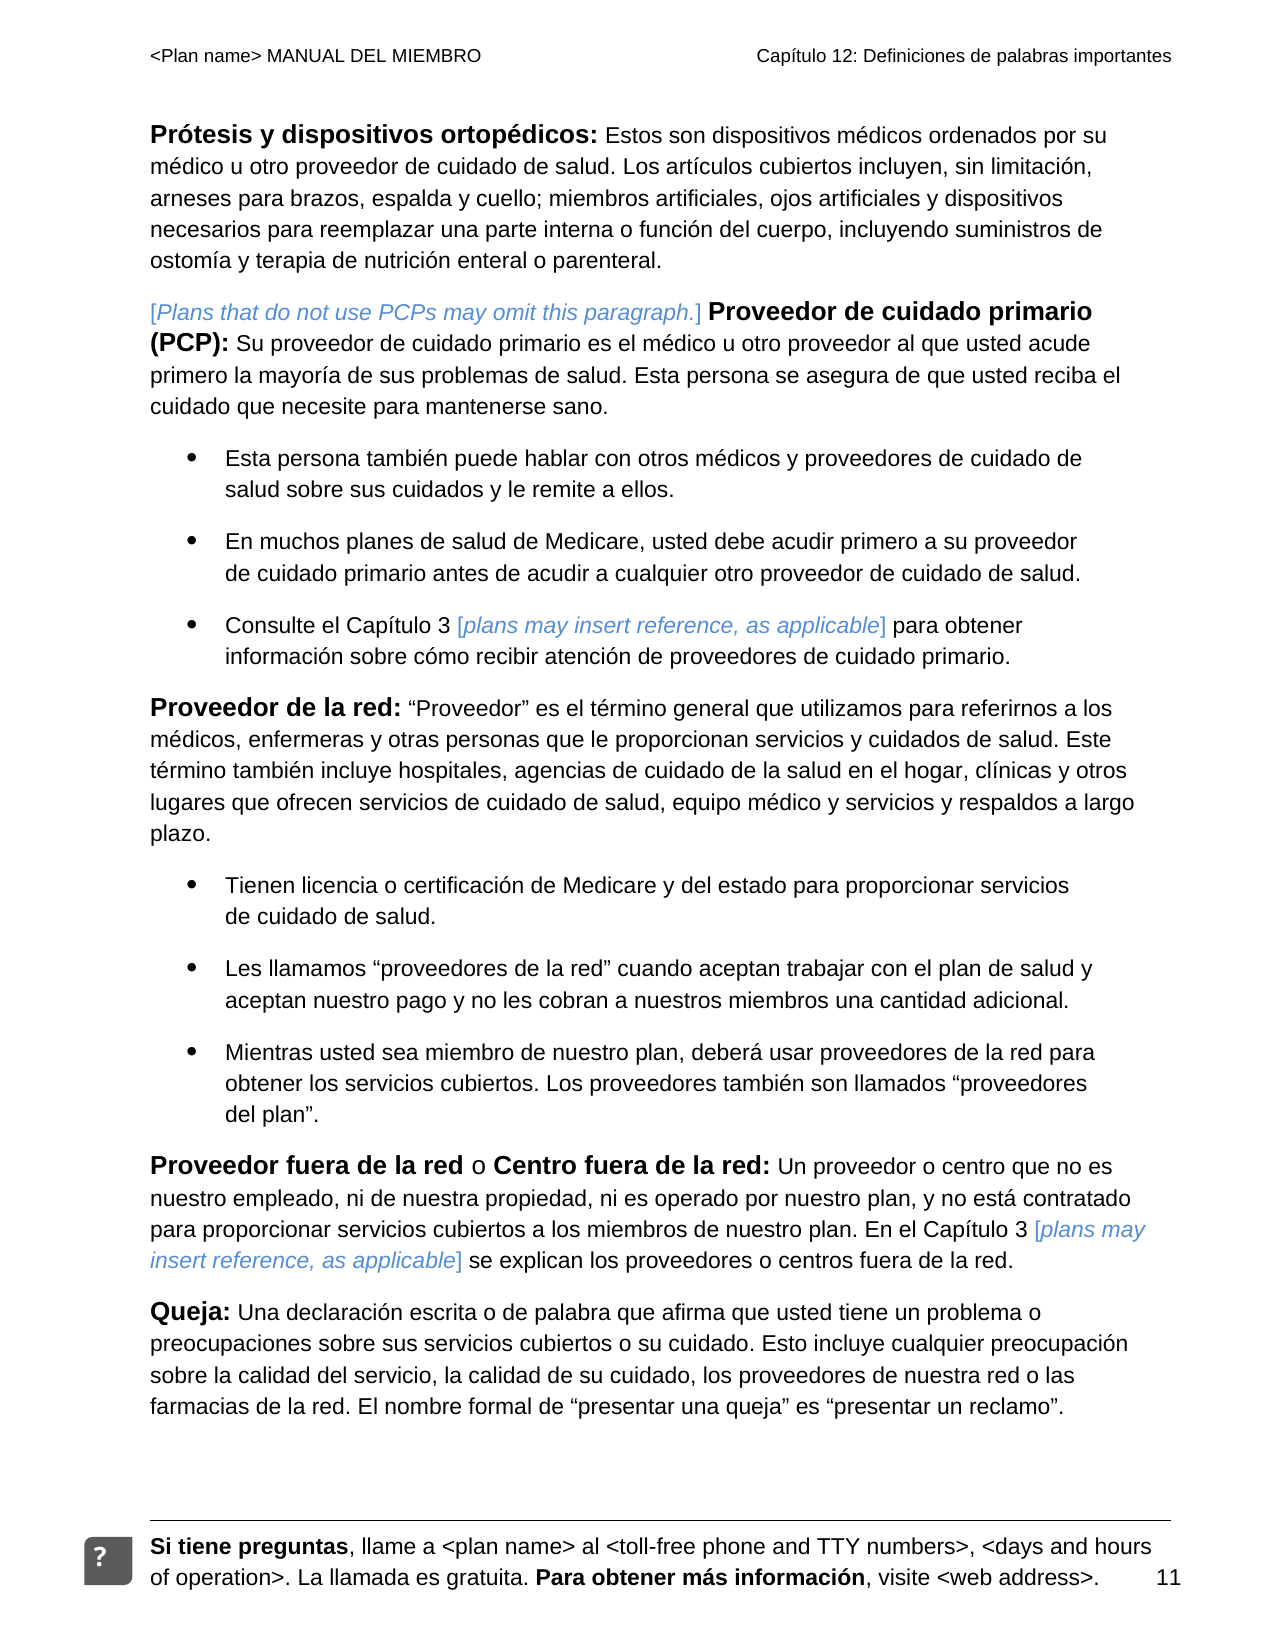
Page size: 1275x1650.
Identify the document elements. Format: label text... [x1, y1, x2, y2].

list Esta persona también puede hablar con otros médicos y proveedores de cuidado de salud sobre sus cuidados y le remite a ellos. [187, 441, 1096, 504]
subtitle Queja: Una declaración escrita o de palabra que afirma que usted tiene un problema o preocupaciones sobre sus servicios cubiertos o su cuidado. Esto incluye cualquier preocupación sobre la calidad del servicio, la calidad de su cuidado, los proveedores de nuestra red o las farmacias de la red. El nombre formal de “presentar una queja” es “presentar un reclamo”. [150, 1296, 1171, 1421]
list Tienen licencia o certificación de Medicare y del estado para proporcionar servicios de cuidado de salud. [187, 868, 1096, 931]
list En muchos planes de salud de Medicare, usted debe acudir primero a su proveedor de cuidado primario antes de acudir a cualquier otro proveedor de cuidado de salud. [187, 525, 1096, 587]
list Mientras usted sea miembro de nuestro plan, deberá usar proveedores de la red para obtener los servicios cubiertos. Los proveedores también son llamados “proveedores del plan”. [187, 1035, 1096, 1129]
subtitle Proveedor fuera de la red o Centro fuera de la red: Un proveedor o centro que no es nuestro empleado, ni de nuestra propiedad, ni es operado por nuestro plan, y no está contratado para proporcionar servicios cubiertos a los miembros de nuestro plan. En el Capítulo 3 [plans may insert reference, as applicable] se explican los proveedores o centros fuera de la red. [150, 1150, 1171, 1275]
list Consulte el Capítulo 3 [plans may insert reference, as applicable] para obtener información sobre cómo recibir atención de proveedores de cuidado primario. [187, 608, 1096, 671]
subtitle [Plans that do not use PCPs may omit this paragraph.] Proveedor de cuidado primario (PCP): Su proveedor de cuidado primario es el médico u otro proveedor al que usted acude primero la mayoría de sus problemas de salud. Esta persona se asegura de que usted reciba el cuidado que necesite para mantenerse sano. [150, 296, 1171, 421]
list Les llamamos “proveedores de la red” cuando aceptan trabajar con el plan de salud y aceptan nuestro pago y no les cobran a nuestros miembros una cantidad adicional. [187, 952, 1096, 1014]
subtitle Proveedor de la red: “Proveedor” es el término general que utilizamos para referirnos a los médicos, enfermeras y otras personas que le proporcionan servicios y cuidados de salud. Este término también incluye hospitales, agencias de cuidado de la salud en el hogar, clínicas y otros lugares que ofrecen servicios de cuidado de salud, equipo médico y servicios y respaldos a largo plazo. [150, 691, 1171, 848]
subtitle Prótesis y dispositivos ortopédicos: Estos son dispositivos médicos ordenados por su médico u otro proveedor de cuidado de salud. Los artículos cubiertos incluyen, sin limitación, arneses para brazos, espalda y cuello; miembros artificiales, ojos artificiales y dispositivos necesarios para reemplazar una parte interna o función del cuerpo, incluyendo suministros de ostomía y terapia de nutrición enteral o parenteral. [150, 118, 1171, 275]
